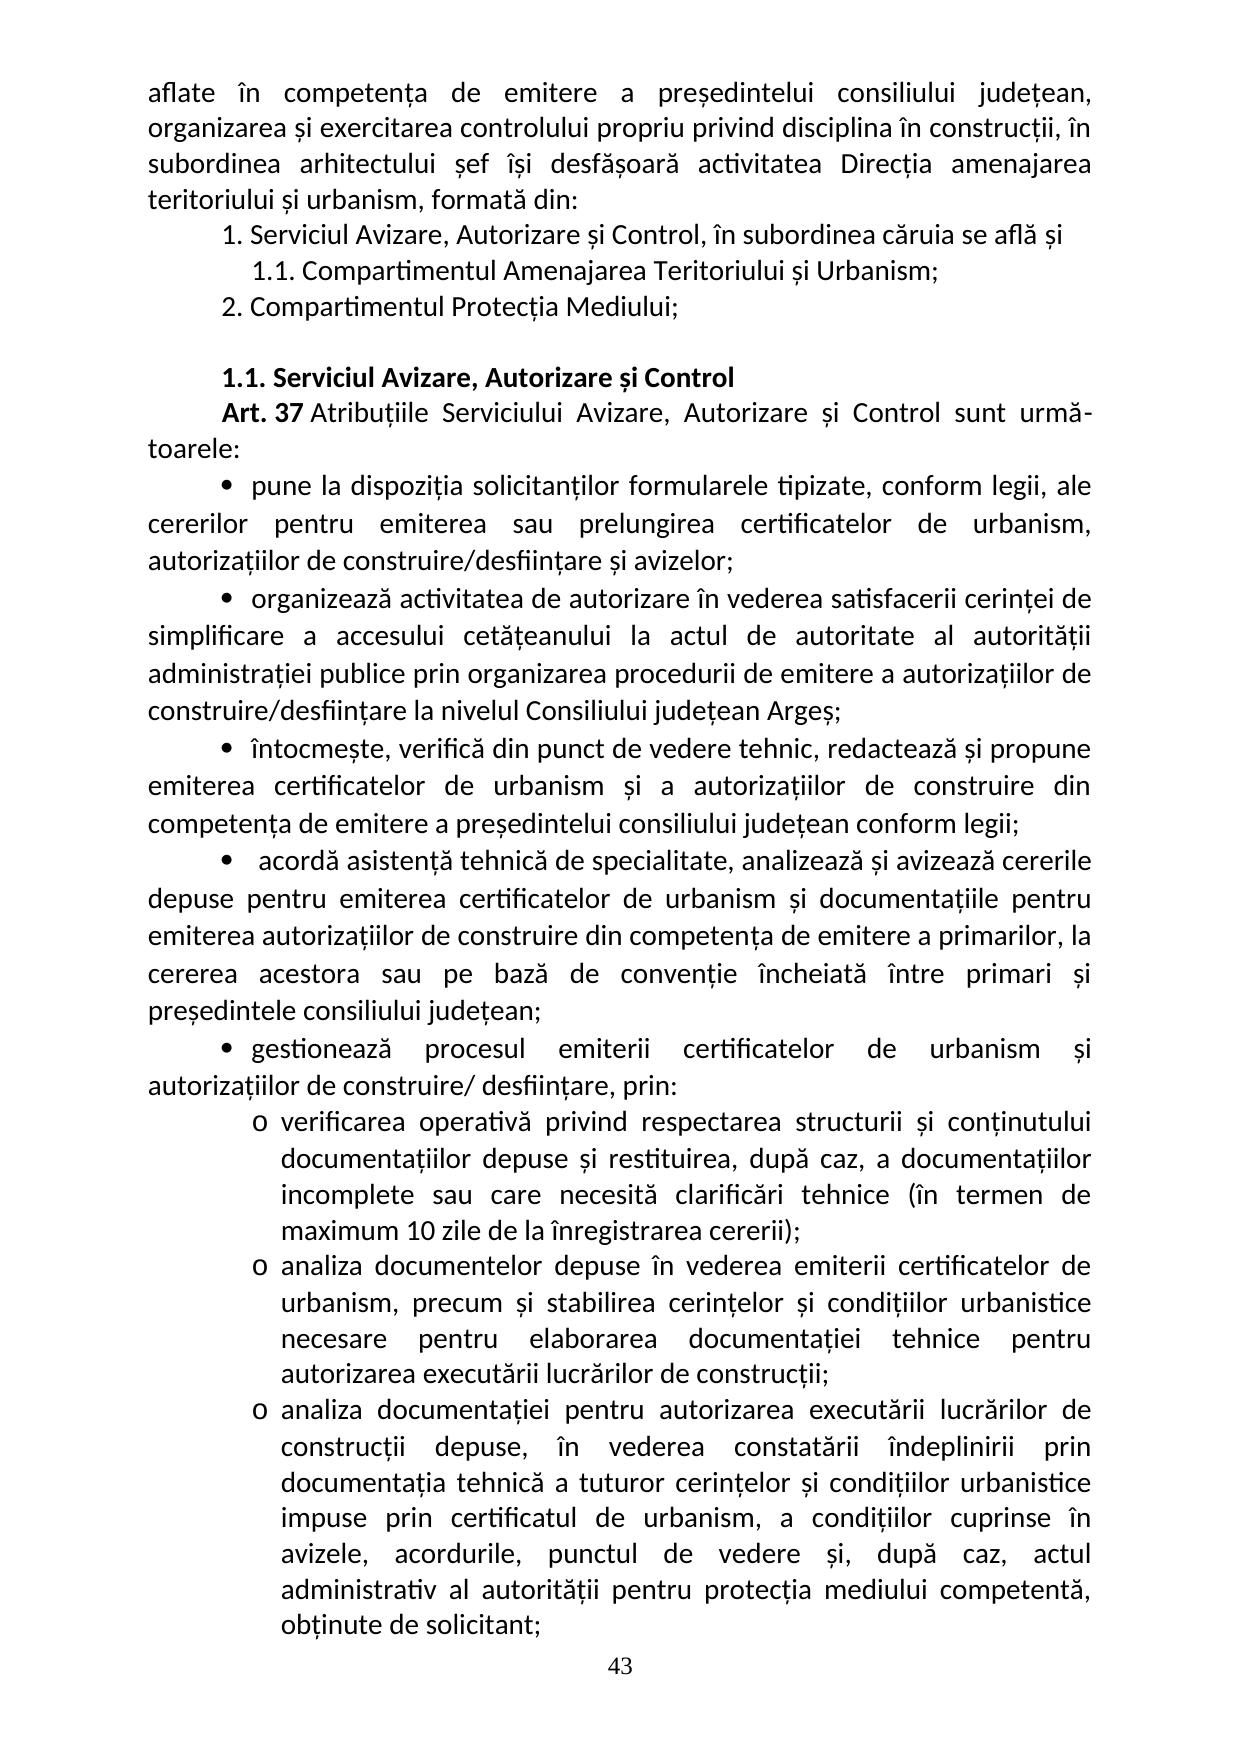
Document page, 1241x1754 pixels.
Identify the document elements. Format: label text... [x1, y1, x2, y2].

list acordă asistenţă tehnică de specialitate, analizează şi avizează cererile depuse pentru emiterea certificatelor de urbanism şi documentaţiile pentru emiterea autorizaţiilor de construire din competența de emitere a primarilor, la cererea acestora sau pe bază de convenţie încheiată între primari şi preşedintele consiliului judeţean; [148, 841, 1092, 1028]
list organizează activitatea de autorizare în vederea satisfacerii cerinţei de simplificare a accesului cetăţeanului la actul de autoritate al autorităţii administraţiei publice prin organizarea procedurii de emitere a autorizaţiilor de construire/desfiinţare la nivelul Consiliului județean Argeș; [148, 578, 1092, 728]
list pune la dispoziţia solicitanţilor formularele tipizate, conform legii, ale cererilor pentru emiterea sau prelungirea certificatelor de urbanism, autorizaţiilor de construire/desfiinţare și avizelor; [148, 466, 1092, 578]
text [148, 74, 1092, 216]
text 1.1. Serviciul Avizare, Autorizare şi Control [148, 359, 1092, 394]
list verificarea operativă privind respectarea structurii şi conţinutului documentaţiilor depuse şi restituirea, după caz, a documentaţiilor incomplete sau care necesită clarificări tehnice (în termen de maximum 10 zile de la înregistrarea cererii); [251, 1103, 1092, 1247]
list întocmeşte, verifică din punct de vedere tehnic, redactează şi propune emiterea certificatelor de urbanism şi a autorizaţiilor de construire din competența de emitere a președintelui consiliului județean conform legii; [148, 728, 1092, 841]
text 1.1. Compartimentul Amenajarea Teritoriului şi Urbanism; [223, 252, 1092, 288]
text 2. Compartimentul Protecţia Mediului; [148, 288, 1092, 323]
list analiza documentaţiei pentru autorizarea executării lucrărilor de construcţii depuse, în vederea constatării îndeplinirii prin documentaţia tehnică a tuturor cerinţelor şi condiţiilor urbanistice impuse prin certificatul de urbanism, a condiţiilor cuprinse în avizele, acordurile, punctul de vedere şi, după caz, actul administrativ al autorităţii pentru protecţia mediului competentă, obţinute de solicitant; [251, 1391, 1092, 1642]
list analiza documentelor depuse în vederea emiterii certificatelor de urbanism, precum şi stabilirea cerinţelor şi condiţiilor urbanistice necesare pentru elaborarea documentaţiei tehnice pentru autorizarea executării lucrărilor de construcţii; [251, 1247, 1092, 1391]
text Art. 37 Atribuţiile Serviciului Avizare, Autorizare şi Control sunt următoarele: [148, 394, 1092, 466]
text 1. Serviciul Avizare, Autorizare şi Control, în subordinea căruia se află și [148, 216, 1092, 252]
list gestionează procesul emiterii certificatelor de urbanism şi autorizaţiilor de construire/ desfiinţare, prin: [148, 1028, 1092, 1103]
